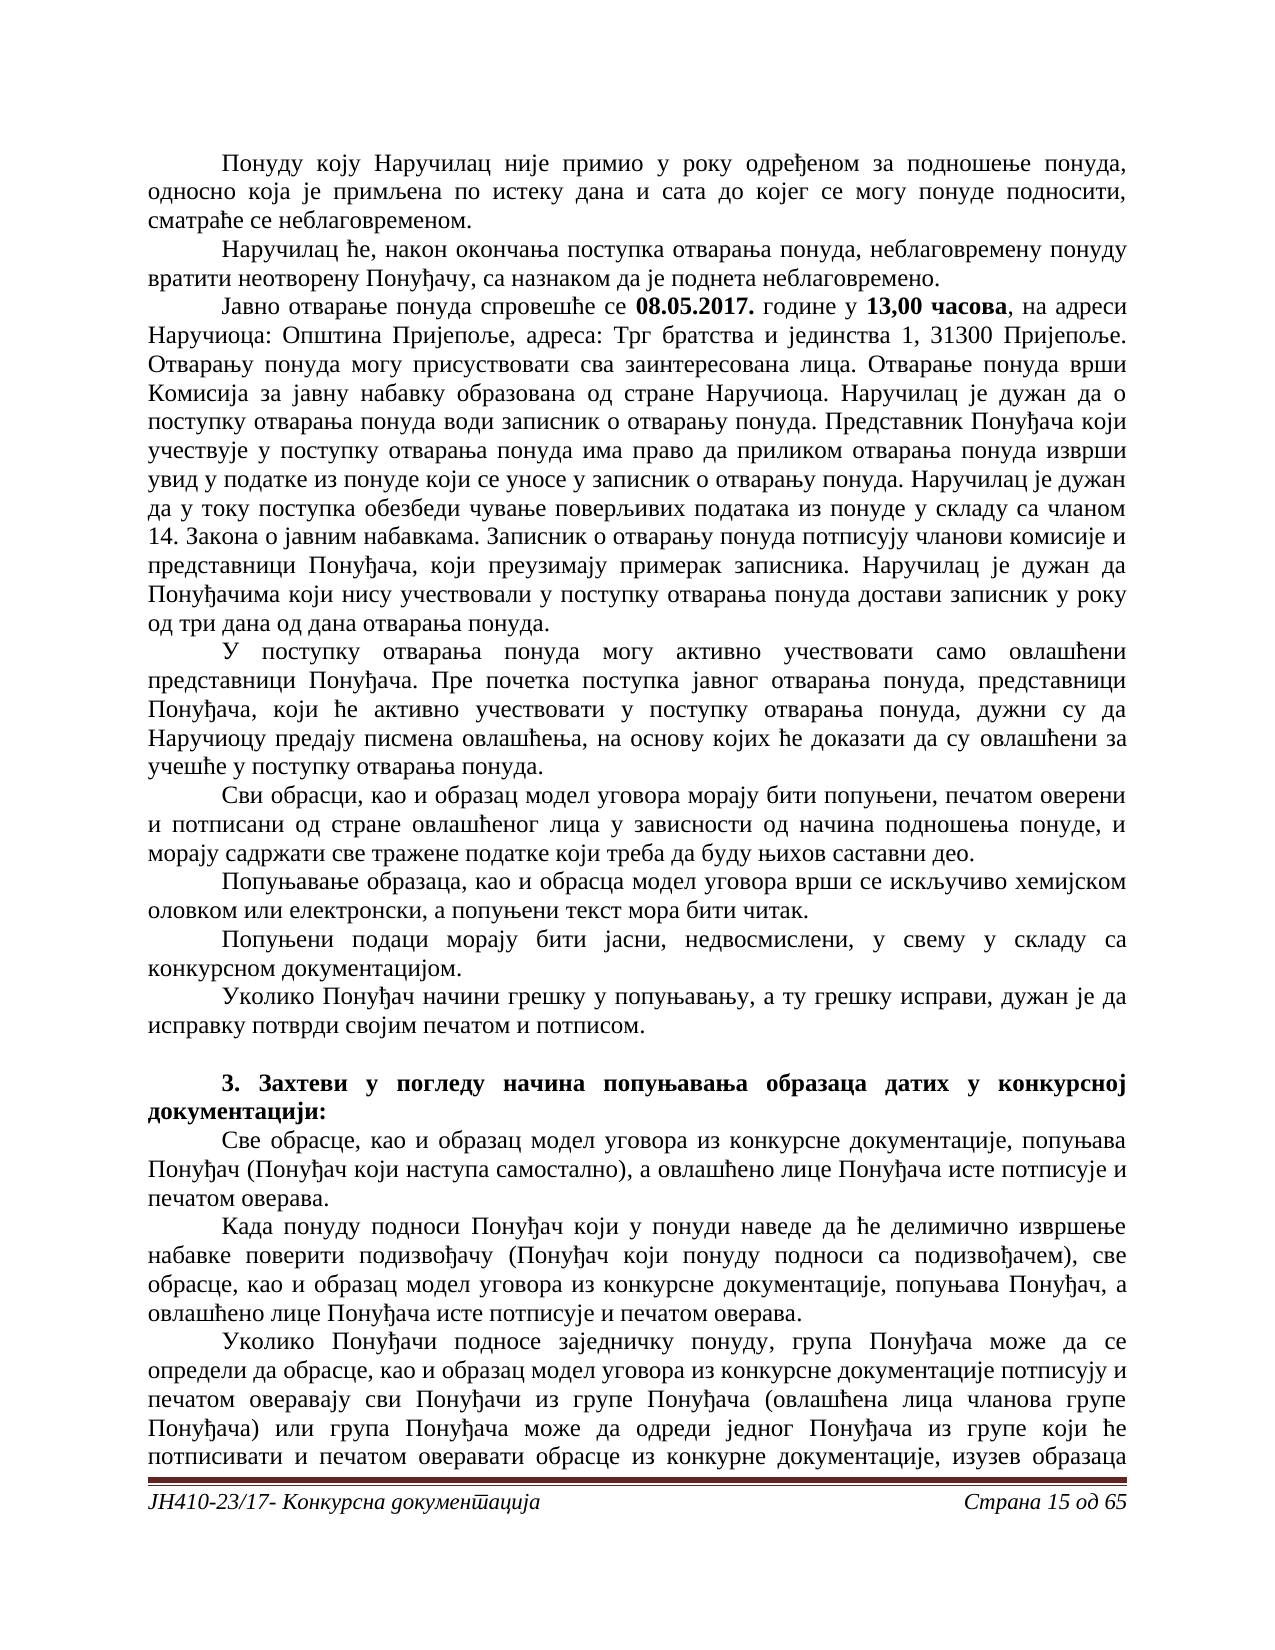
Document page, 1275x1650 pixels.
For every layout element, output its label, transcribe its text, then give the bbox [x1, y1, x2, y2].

text Сви обрасци, као и образац модел уговора морају бити попуњени, печатом оверени и потписани од стране овлашћеног лица у зависности од начина подношења понуде, и морају садржати све тражене податке који треба да буду њихов саставни део. [148, 780, 1127, 866]
text Уколико Понуђач начини грешку у попуњавању, а ту грешку исправи, дужан је да исправку потврди својим печатом и потписом. [148, 981, 1127, 1039]
text Наручилац ће, након окончања поступка отварања понуда, неблаговремену понуду вратити неотворену Понуђачу, са назнаком да је поднета неблаговремено. [148, 234, 1127, 291]
text Попуњавање образаца, као и обрасца модел уговора врши се искључиво хемијском оловком или електронски, а попуњени текст мора бити читак. [148, 866, 1127, 924]
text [148, 1326, 1127, 1470]
text Све обрасце, као и образац модел уговора из конкурсне документације, попуњава Понуђач (Понуђач који наступа самостално), а овлашћено лице Понуђача исте потписује и печатом оверава. [148, 1125, 1127, 1211]
text Попуњени подаци морају бити јасни, недвосмислени, у свему у складу са конкурсном документацијом. [148, 924, 1127, 981]
text 3. Захтеви у погледу начина попуњавања образаца датих у конкурсној документацији: [148, 1068, 1127, 1125]
text У поступку отварања понуда могу активно учествовати само овлашћени представници Понуђача. Пре почетка поступка јавног отварања понуда, представници Понуђача, који ће активно учествовати у поступку отварања понуда, дужни су да Наручиоцу предају писмена овлашћења, на основу којих ће доказати да су овлашћени за учешће у поступку отварања понуда. [148, 636, 1127, 780]
text Када понуду подноси Понуђач који у понуди наведе да ће делимично извршење набавке поверити подизвођачу (Понуђач који понуду подноси са подизвођачем), све обрасце, као и образац модел уговора из конкурсне документације, попуњава Понуђач, а овлашћено лице Понуђача исте потписује и печатом оверава. [148, 1211, 1127, 1326]
text Јавно отварање понуда спровешће се 08.05.2017. године у 13,00 часова, на адреси Наручиоца: Општина Пријепоље, адреса: Трг братства и јединства 1, 31300 Пријепоље. Отварању понуда могу присуствовати сва заинтересована лица. Отварање понуда врши Комисија за јавну набавку образована од стране Наручиоца. Наручилац је дужан да о поступку отварања понуда води записник о отварању понуда. Представник Понуђача који учествује у поступку отварања понуда има право да приликом отварања понуда изврши увид у податке из понуде који се уносе у записник о отварању понуда. Наручилац је дужан да у току поступка обезбеди чување поверљивих података из понуде у складу са чланом 14. Закона о јавним набавкама. Записник о отварању понуда потписују чланови комисије и представници Понуђача, који преузимају примерак записника. Наручилац је дужан да Понуђачима који нису учествовали у поступку отварања понуда достави записник у року од три дана од дана отварања понуда. [148, 291, 1127, 636]
text Понуду коју Наручилац није примио у року одређеном за подношење понуда, односно која је примљена по истеку дана и сата до којег се могу понуде подносити, сматраће се неблаговременом. [148, 148, 1127, 234]
